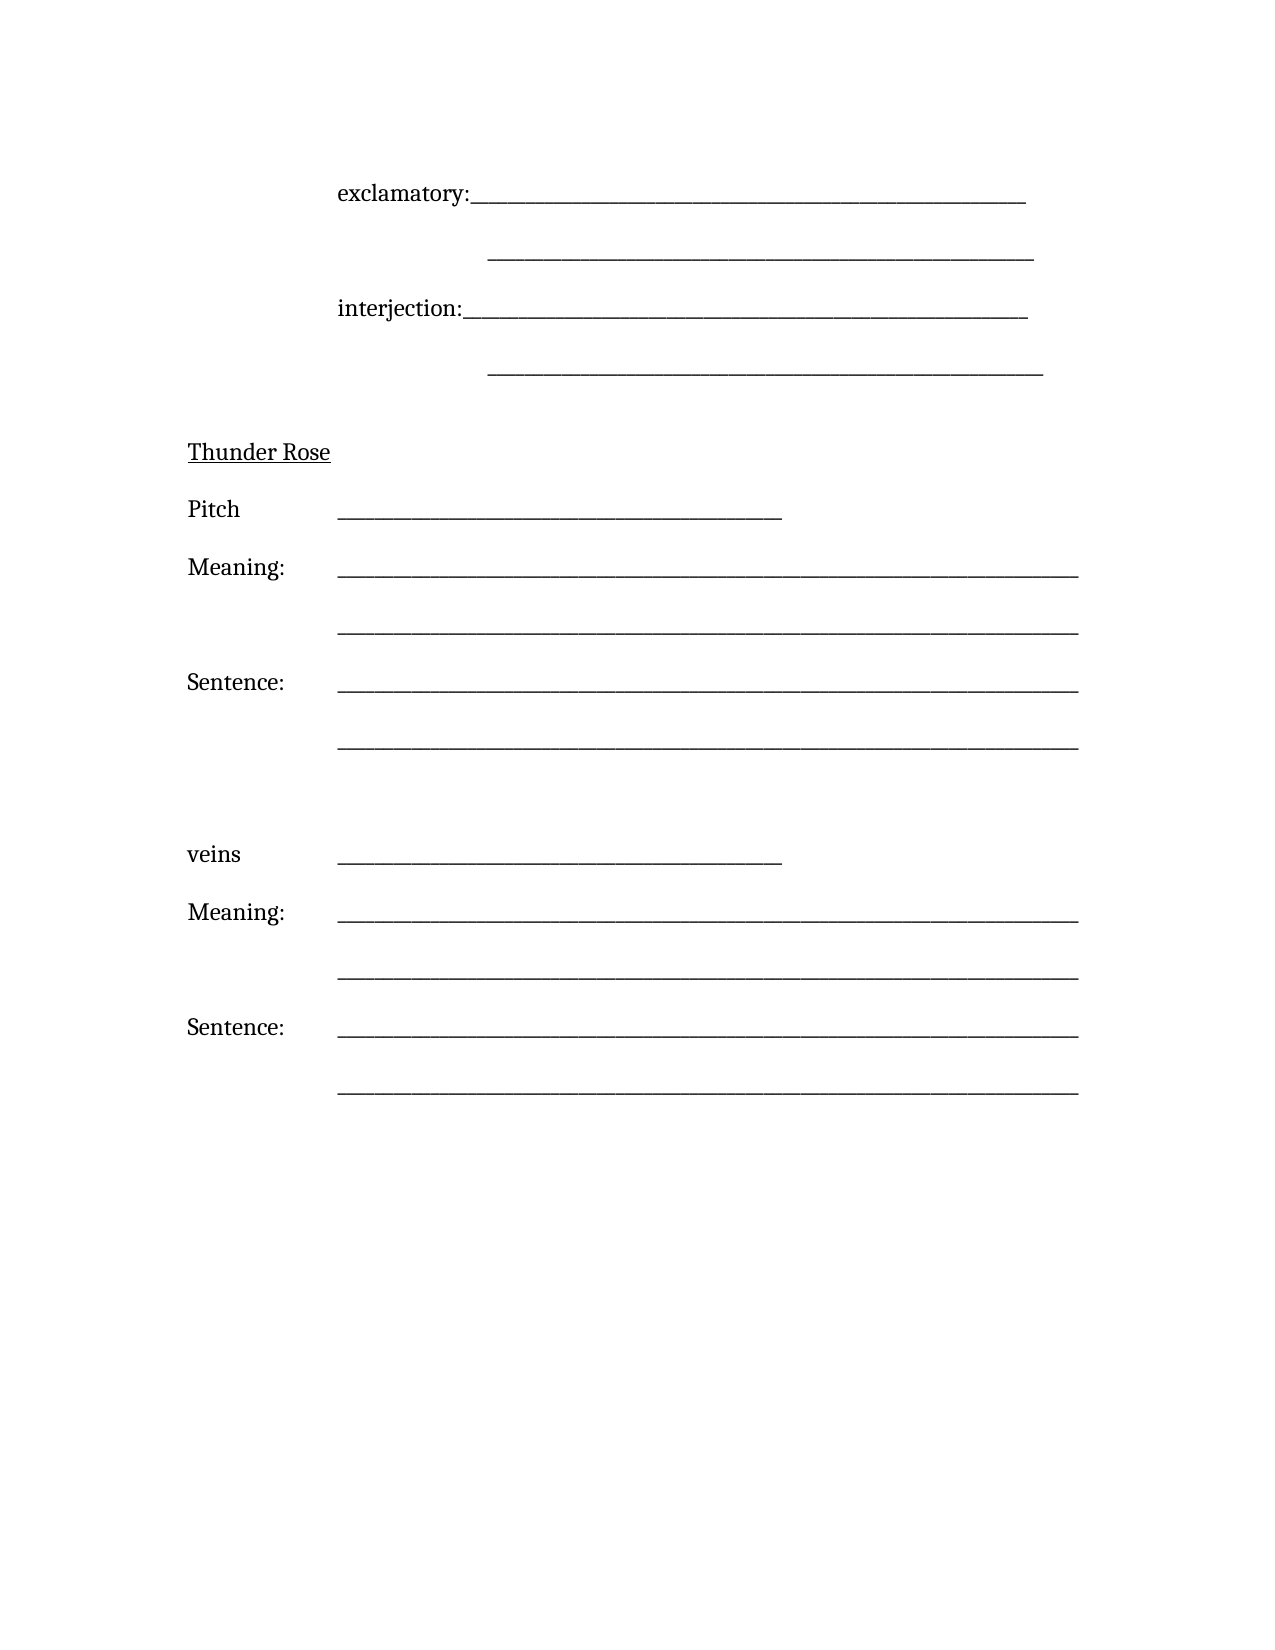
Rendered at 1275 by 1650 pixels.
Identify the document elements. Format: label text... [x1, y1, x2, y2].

text ________________________________________________________________________________ [187, 725, 1087, 754]
text Sentence: ________________________________________________________________________________ [187, 1012, 1087, 1041]
text Meaning: ________________________________________________________________________________ [187, 897, 1087, 926]
text Pitch ________________________________________________ [187, 495, 1087, 524]
text exclamatory:____________________________________________________________ [300, 179, 1087, 207]
text ___________________________________________________________ [300, 236, 1087, 265]
text ________________________________________________________________________________ [187, 610, 1087, 639]
text veins ________________________________________________ [187, 840, 1087, 869]
text Meaning: ________________________________________________________________________________ [187, 552, 1087, 581]
text ____________________________________________________________ [300, 351, 1087, 380]
text Sentence: ________________________________________________________________________________ [187, 667, 1087, 696]
text interjection:_____________________________________________________________ [300, 294, 1087, 322]
text ________________________________________________________________________________ [187, 1070, 1087, 1099]
text ________________________________________________________________________________ [187, 955, 1087, 984]
text Thunder Rose [187, 437, 1087, 466]
